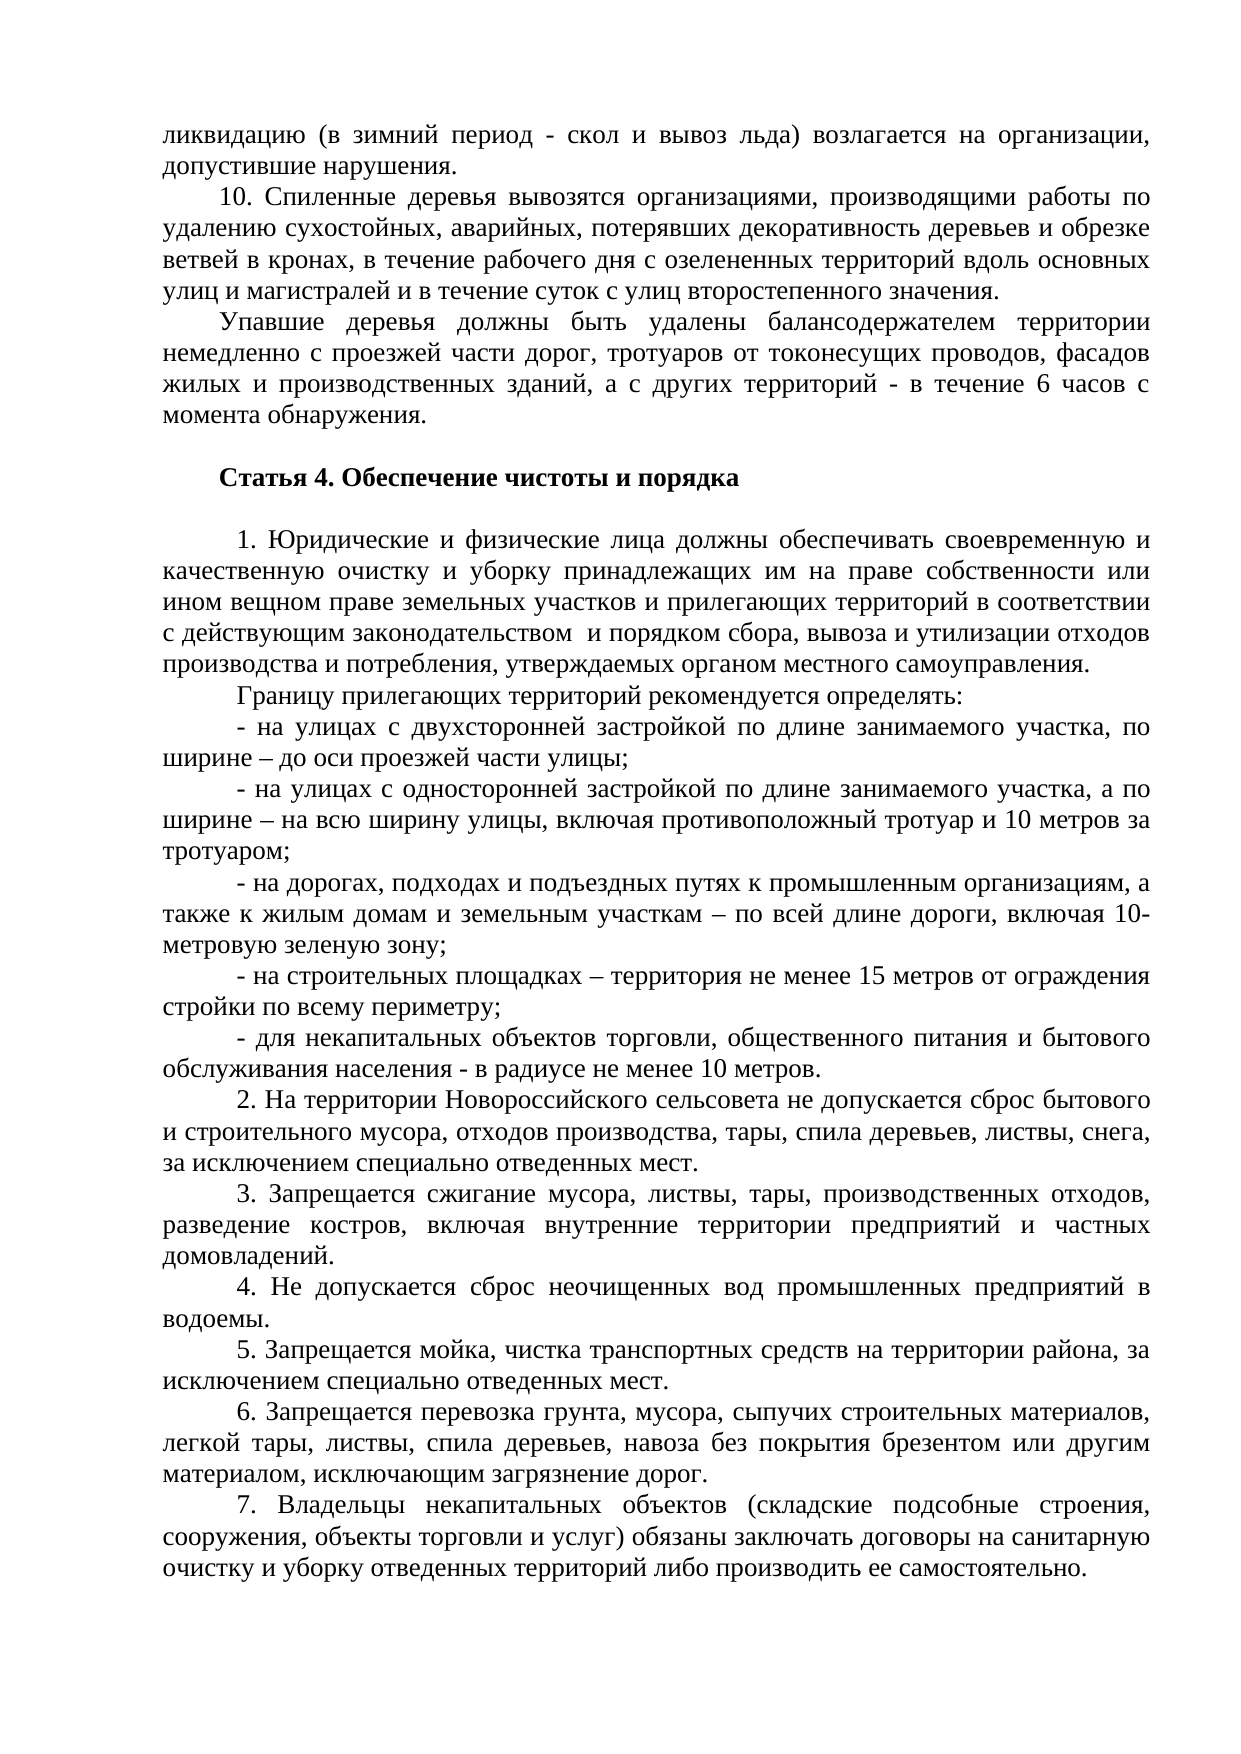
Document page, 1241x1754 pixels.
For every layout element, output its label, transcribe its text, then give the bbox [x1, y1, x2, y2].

text 5. Запрещается мойка, чистка транспортных средств на территории района, за исключением специально отведенных мест. [162, 1333, 1152, 1395]
text Упавшие деревья должны быть удалены балансодержателем территории немедленно с проезжей части дорог, тротуаров от токонесущих проводов, фасадов жилых и производственных зданий, а с других территорий - в течение 6 часов с момента обнаружения. [162, 305, 1152, 429]
text 1. Юридические и физические лица должны обеспечивать своевременную и качественную очистку и уборку принадлежащих им на праве собственности или ином вещном праве земельных участков и прилегающих территорий в соответствии с действующим законодательством и порядком сбора, вывоза и утилизации отходов производства и потребления, утверждаемых органом местного самоуправления. [162, 523, 1152, 679]
text Границу прилегающих территорий рекомендуется определять: [162, 679, 1152, 710]
text 3. Запрещается сжигание мусора, листвы, тары, производственных отходов, разведение костров, включая внутренние территории предприятий и частных домовладений. [162, 1177, 1152, 1271]
text - на дорогах, подходах и подъездных путях к промышленным организациям, а также к жилым домам и земельным участкам – по всей длине дороги, включая 10-метровую зеленую зону; [162, 866, 1152, 959]
text 2. На территории Новороссийского сельсовета не допускается сброс бытового и строительного мусора, отходов производства, тары, спила деревьев, листвы, снега, за исключением специально отведенных мест. [162, 1084, 1152, 1177]
text 6. Запрещается перевозка грунта, мусора, сыпучих строительных материалов, легкой тары, листвы, спила деревьев, навоза без покрытия брезентом или другим материалом, исключающим загрязнение дорог. [162, 1395, 1152, 1488]
text 4. Не допускается сброс неочищенных вод промышленных предприятий в водоемы. [162, 1271, 1152, 1333]
text 10. Спиленные деревья вывозятся организациями, производящими работы по удалению сухостойных, аварийных, потерявших декоративность деревьев и обрезке ветвей в кронах, в течение рабочего дня с озелененных территорий вдоль основных улиц и магистралей и в течение суток с улиц второстепенного значения. [162, 180, 1152, 305]
text Статья 4. Обеспечение чистоты и порядка [162, 461, 1152, 492]
text - на улицах с двухсторонней застройкой по длине занимаемого участка, по ширине – до оси проезжей части улицы; [162, 710, 1152, 772]
text 7. Владельцы некапитальных объектов (складские подсобные строения, сооружения, объекты торговли и услуг) обязаны заключать договоры на санитарную очистку и уборку отведенных территорий либо производить ее самостоятельно. [162, 1488, 1152, 1582]
text - на улицах с односторонней застройкой по длине занимаемого участка, а по ширине – на всю ширину улицы, включая противоположный тротуар и 10 метров за тротуаром; [162, 772, 1152, 866]
text - на строительных площадках – территория не менее 15 метров от ограждения стройки по всему периметру; [162, 959, 1152, 1021]
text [162, 118, 1152, 180]
text - для некапитальных объектов торговли, общественного питания и бытового обслуживания населения - в радиусе не менее 10 метров. [162, 1021, 1152, 1084]
